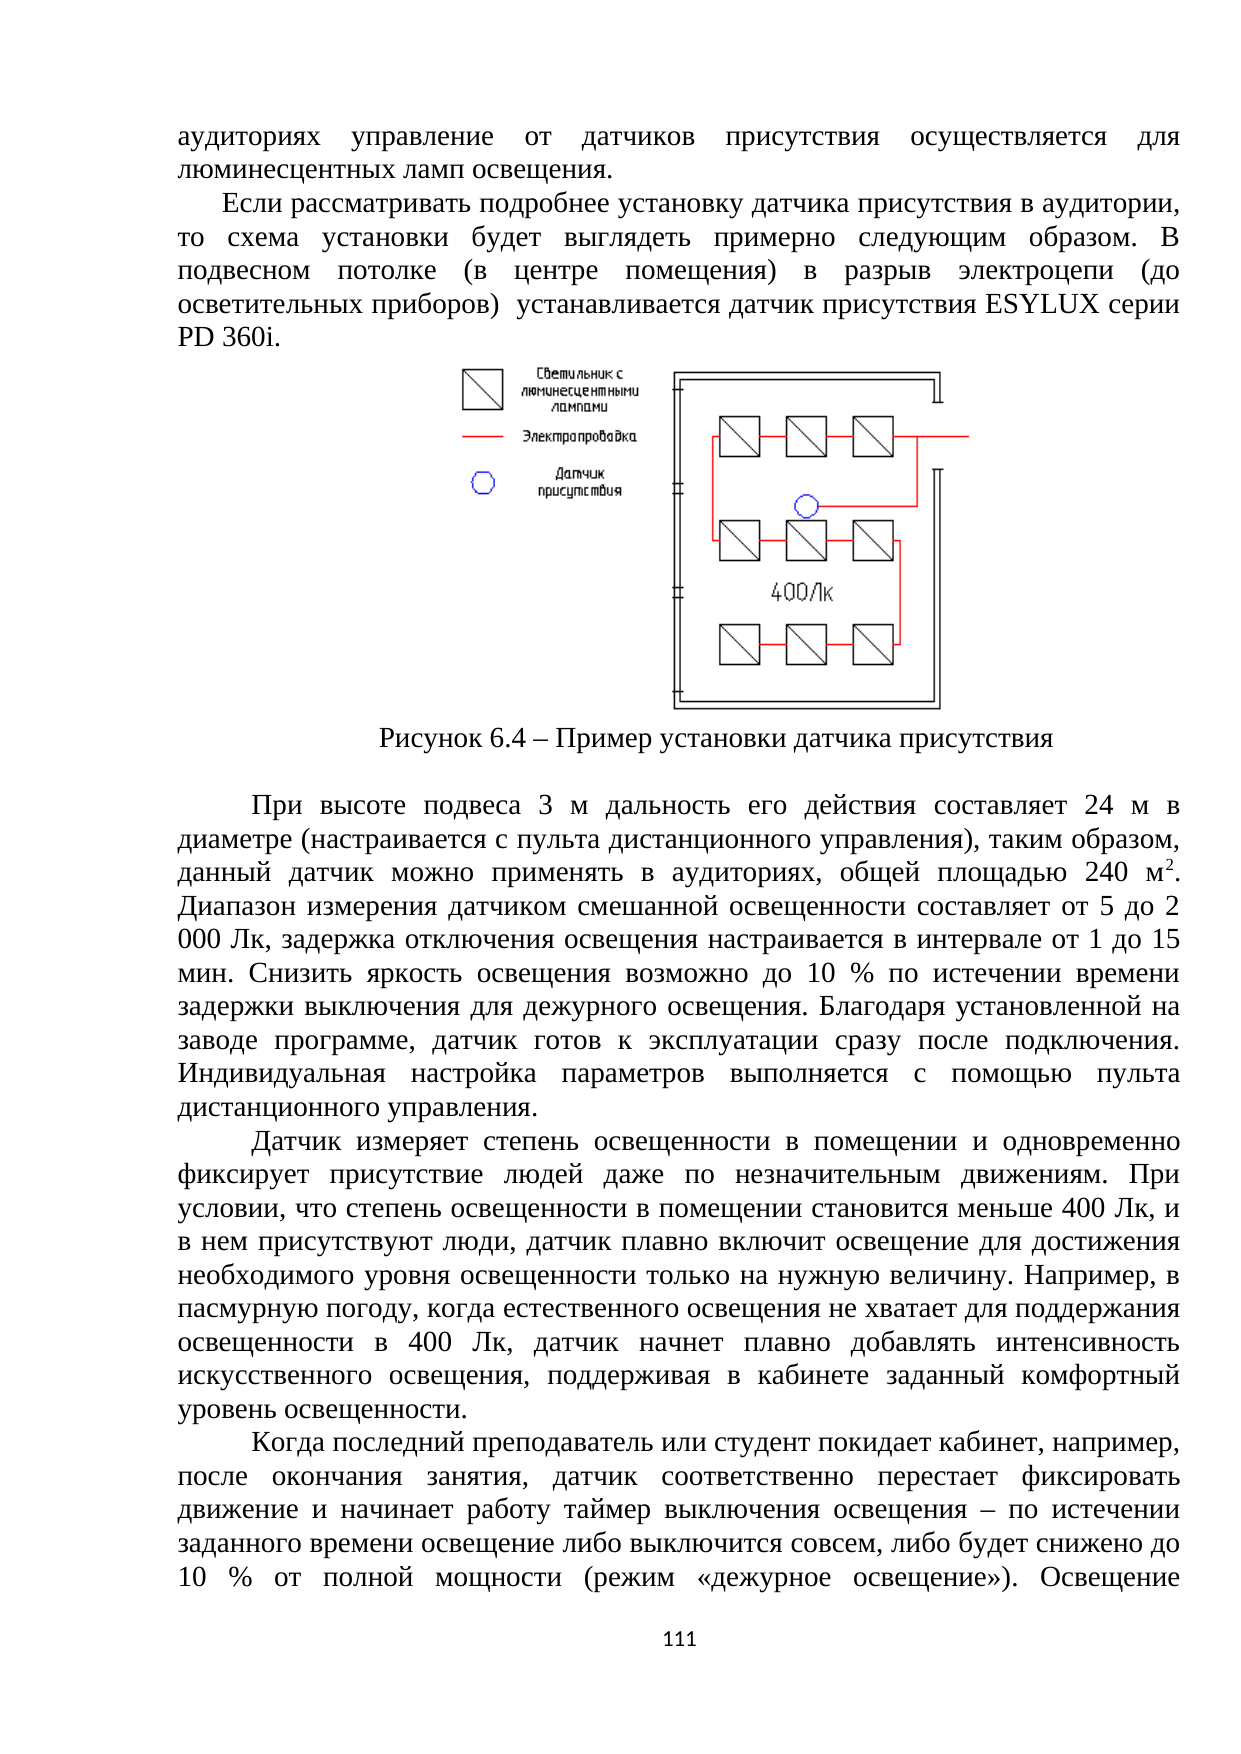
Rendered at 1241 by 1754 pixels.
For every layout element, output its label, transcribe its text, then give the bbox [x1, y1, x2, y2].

text При высоте подвеса 3 м дальность его действия составляет 24 м в диаметре (настраивается с пульта дистанционного управления), таким образом, данный датчик можно применять в аудиториях, общей площадью 240 м2. Диапазон измерения датчиком смешанной освещенности составляет от 5 до 2 000 Лк, задержка отключения освещения настраивается в интервале от 1 до 15 мин. Снизить яркость освещения возможно до 10 % по истечении времени задержки выключения для дежурного освещения. Благодаря установленной на заводе программе, датчик готов к эксплуатации сразу после подключения. Индивидуальная настройка параметров выполняется с помощью пульта дистанционного управления. [177, 787, 1181, 1123]
picture [451, 352, 982, 721]
text Если рассматривать подробнее установку датчика присутствия в аудитории, то схема установки будет выглядеть примерно следующим образом. В подвесном потолке (в центре помещения) в разрыв электроцепи (до осветительных приборов) устанавливается датчик присутствия ESYLUX серии PD 360i. [177, 185, 1181, 353]
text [177, 118, 1181, 185]
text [177, 1424, 1181, 1592]
text Рисунок 6.4 – Пример установки датчика присутствия [177, 720, 1181, 754]
text Датчик измеряет степень освещенности в помещении и одновременно фиксирует присутствие людей даже по незначительным движениям. При условии, что степень освещенности в помещении становится меньше 400 Лк, и в нем присутствуют люди, датчик плавно включит освещение для достижения необходимого уровня освещенности только на нужную величину. Например, в пасмурную погоду, когда естественного освещения не хватает для поддержания освещенности в 400 Лк, датчик начнет плавно добавлять интенсивность искусственного освещения, поддерживая в кабинете заданный комфортный уровень освещенности. [177, 1123, 1181, 1424]
